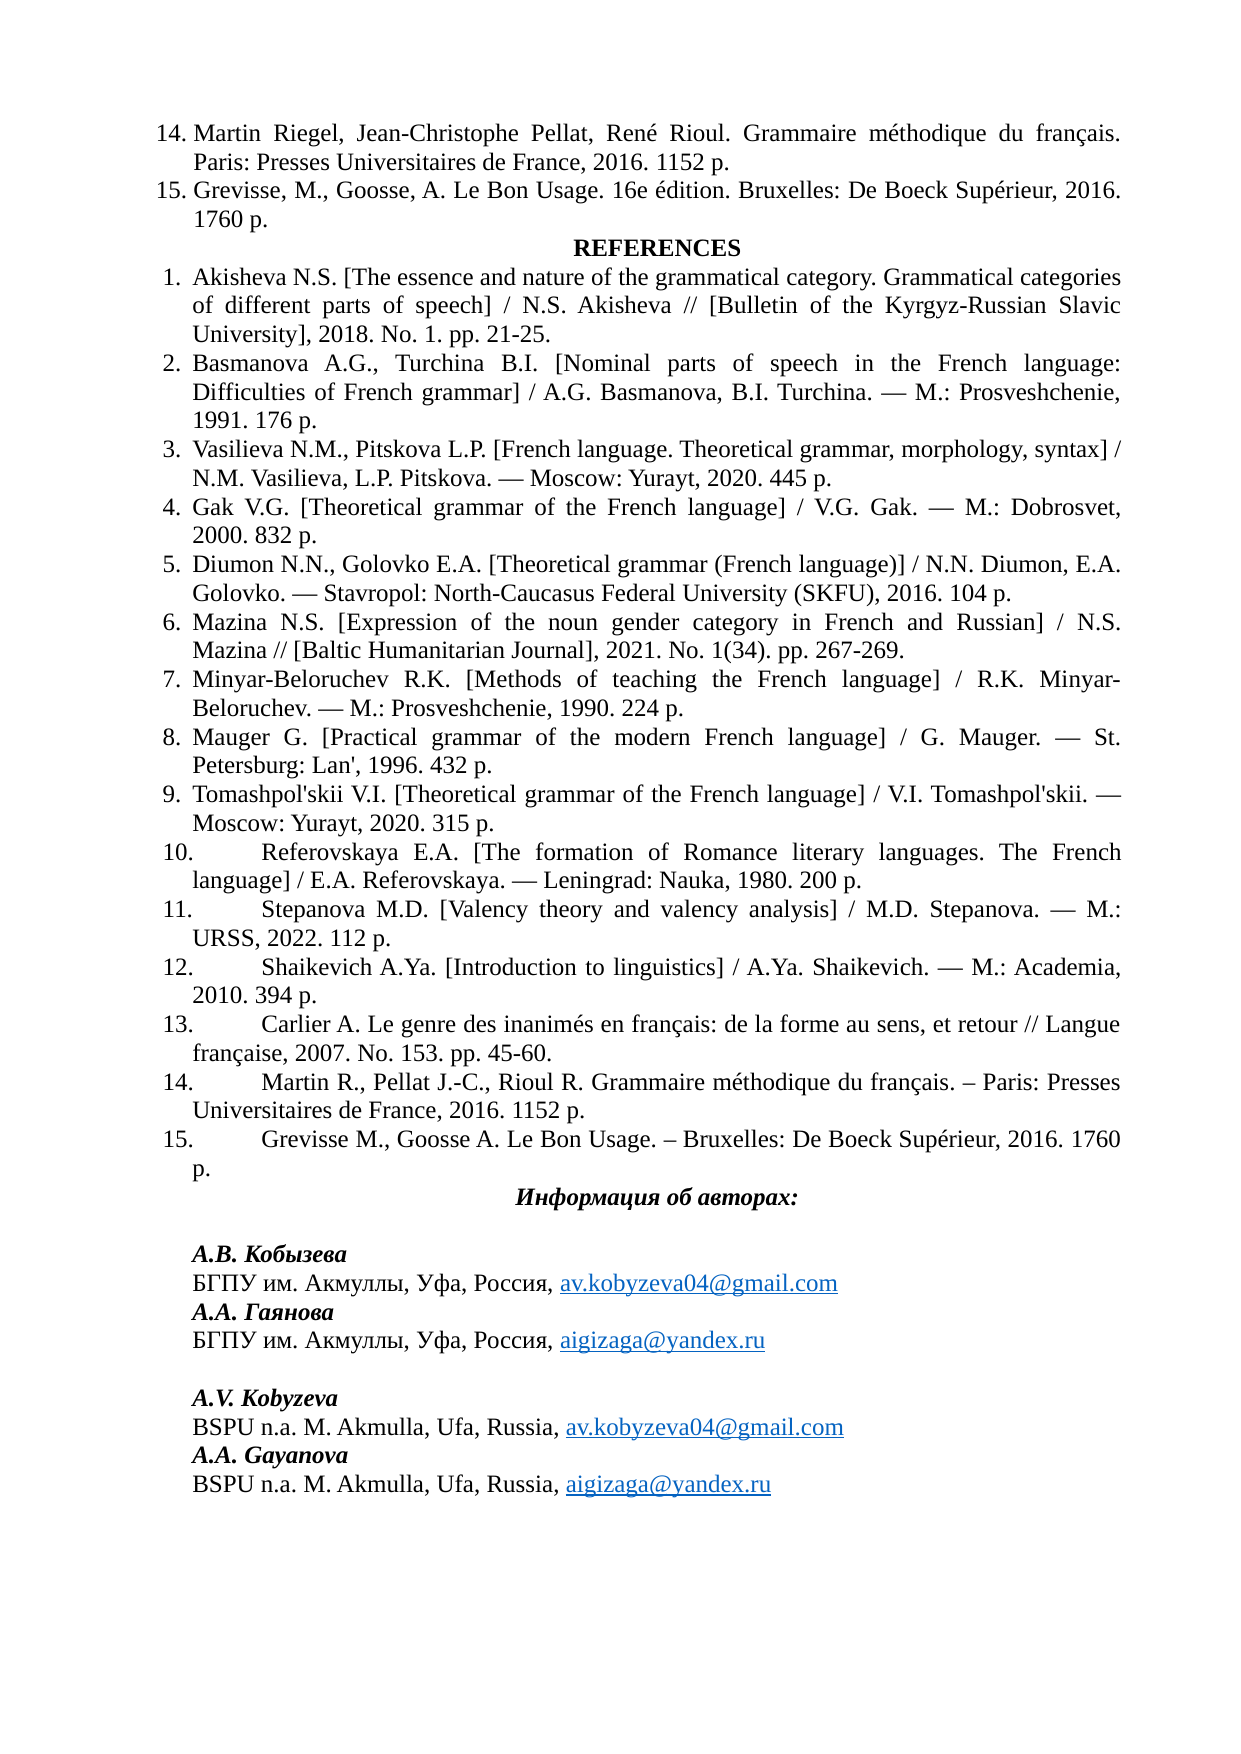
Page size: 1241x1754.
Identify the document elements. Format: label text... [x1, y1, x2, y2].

text BSPU n.a. M. Akmulla, Ufa, Russia, aigizaga@yandex.ru [118, 1469, 1122, 1498]
text БГПУ им. Акмуллы, Уфа, Россия, aigizaga@yandex.ru [118, 1326, 1122, 1354]
text BSPU n.a. M. Akmulla, Ufa, Russia, av.kobyzeva04@gmail.com [118, 1412, 1122, 1441]
list Referovskaya E.A. [The formation of Romance literary languages. The French language] / E.A. Referovskaya. — Leningrad: Nauka, 1980. 200 p. [162, 837, 1122, 894]
list Martin Riegel, Jean-Christophe Pellat, René Rioul. Grammaire méthodique du français. Paris: Presses Universitaires de France, 2016. 1152 p. [156, 118, 1122, 176]
list Grevisse M., Goosse A. Le Bon Usage. – Bruxelles: De Boeck Supérieur, 2016. 1760 p. [162, 1124, 1122, 1182]
text Информация об авторах: [118, 1182, 1122, 1211]
list Carlier A. Le genre des inanimés en français: de la forme au sens, et retour // Langue française, 2007. No. 153. pp. 45-60. [162, 1009, 1122, 1067]
text REFERENCES [118, 233, 1122, 262]
list Diumon N.N., Golovko E.A. [Theoretical grammar (French language)] / N.N. Diumon, E.A. Golovko. — Stavropol: North-Caucasus Federal University (SKFU), 2016. 104 p. [162, 549, 1122, 607]
text A.A. Gayanova [118, 1441, 1122, 1469]
text БГПУ им. Акмуллы, Уфа, Россия, av.kobyzeva04@gmail.com [118, 1268, 1122, 1297]
text А.В. Кобызева [118, 1239, 1122, 1268]
list Tomashpol'skii V.I. [Theoretical grammar of the French language] / V.I. Tomashpol'skii. — Moscow: Yurayt, 2020. 315 p. [162, 779, 1122, 837]
list Basmanova A.G., Turchina B.I. [Nominal parts of speech in the French language: Difficulties of French grammar] / A.G. Basmanova, B.I. Turchina. — M.: Prosveshchenie, 1991. 176 p. [162, 348, 1122, 434]
list Vasilieva N.M., Pitskova L.P. [French language. Theoretical grammar, morphology, syntax] / N.M. Vasilieva, L.P. Pitskova. — Moscow: Yurayt, 2020. 445 p. [162, 434, 1122, 492]
text А.А. Гаянова [118, 1297, 1122, 1326]
text A.V. Kobyzeva [118, 1383, 1122, 1412]
list Akisheva N.S. [The essence and nature of the grammatical category. Grammatical categories of different parts of speech] / N.S. Akisheva // [Bulletin of the Kyrgyz-Russian Slavic University], 2018. No. 1. pp. 21-25. [162, 262, 1122, 348]
list Mazina N.S. [Expression of the noun gender category in French and Russian] / N.S. Mazina // [Baltic Humanitarian Journal], 2021. No. 1(34). pp. 267-269. [162, 607, 1122, 664]
list Minyar-Beloruchev R.K. [Methods of teaching the French language] / R.K. Minyar-Beloruchev. — M.: Prosveshchenie, 1990. 224 p. [162, 664, 1122, 722]
list Stepanova M.D. [Valency theory and valency analysis] / M.D. Stepanova. — M.: URSS, 2022. 112 p. [162, 894, 1122, 952]
list Martin R., Pellat J.-C., Rioul R. Grammaire méthodique du français. – Paris: Presses Universitaires de France, 2016. 1152 p. [162, 1067, 1122, 1124]
list Shaikevich A.Ya. [Introduction to linguistics] / A.Ya. Shaikevich. — M.: Academia, 2010. 394 p. [162, 952, 1122, 1009]
list Mauger G. [Practical grammar of the modern French language] / G. Mauger. — St. Petersburg: Lan', 1996. 432 p. [162, 722, 1122, 779]
list Grevisse, M., Goosse, A. Le Bon Usage. 16e édition. Bruxelles: De Boeck Supérieur, 2016. 1760 p. [156, 176, 1122, 233]
list Gak V.G. [Theoretical grammar of the French language] / V.G. Gak. — M.: Dobrosvet, 2000. 832 p. [162, 492, 1122, 549]
